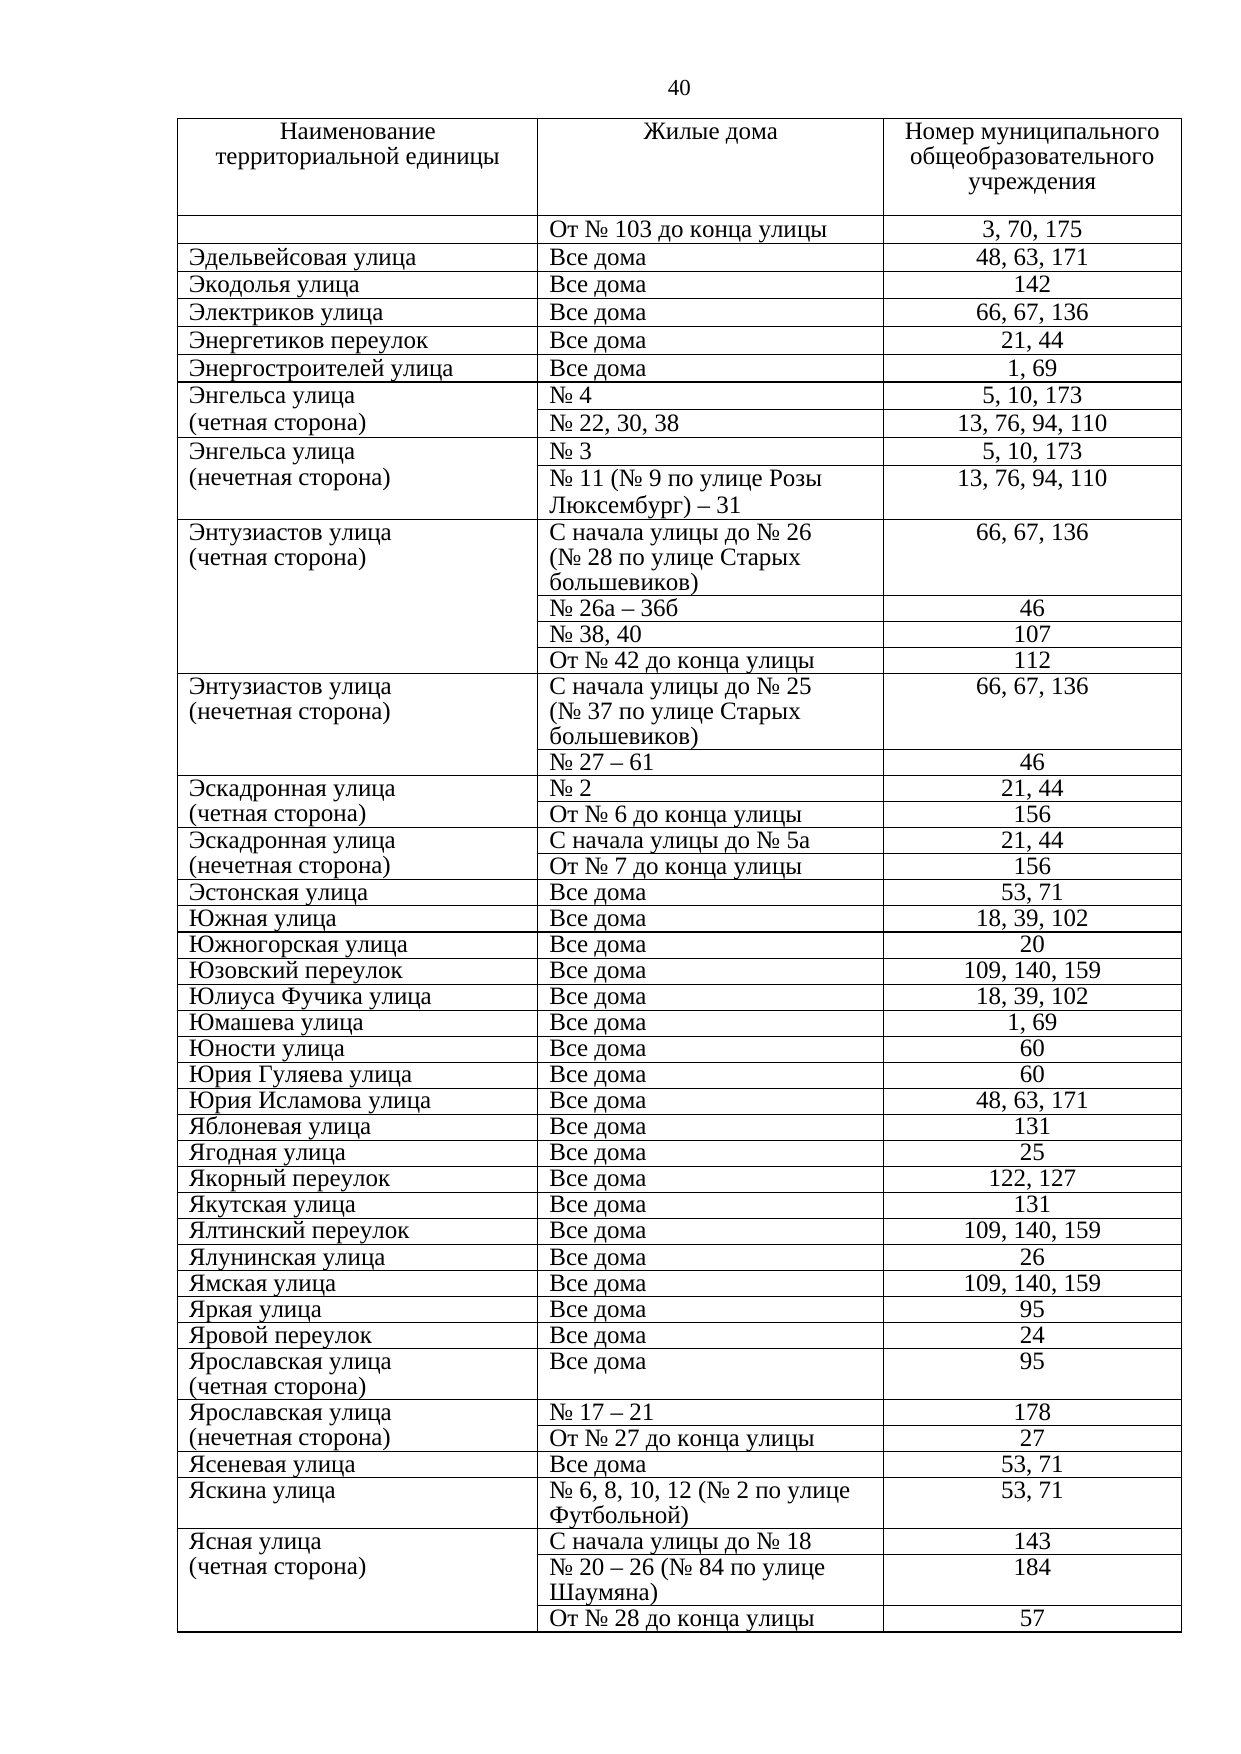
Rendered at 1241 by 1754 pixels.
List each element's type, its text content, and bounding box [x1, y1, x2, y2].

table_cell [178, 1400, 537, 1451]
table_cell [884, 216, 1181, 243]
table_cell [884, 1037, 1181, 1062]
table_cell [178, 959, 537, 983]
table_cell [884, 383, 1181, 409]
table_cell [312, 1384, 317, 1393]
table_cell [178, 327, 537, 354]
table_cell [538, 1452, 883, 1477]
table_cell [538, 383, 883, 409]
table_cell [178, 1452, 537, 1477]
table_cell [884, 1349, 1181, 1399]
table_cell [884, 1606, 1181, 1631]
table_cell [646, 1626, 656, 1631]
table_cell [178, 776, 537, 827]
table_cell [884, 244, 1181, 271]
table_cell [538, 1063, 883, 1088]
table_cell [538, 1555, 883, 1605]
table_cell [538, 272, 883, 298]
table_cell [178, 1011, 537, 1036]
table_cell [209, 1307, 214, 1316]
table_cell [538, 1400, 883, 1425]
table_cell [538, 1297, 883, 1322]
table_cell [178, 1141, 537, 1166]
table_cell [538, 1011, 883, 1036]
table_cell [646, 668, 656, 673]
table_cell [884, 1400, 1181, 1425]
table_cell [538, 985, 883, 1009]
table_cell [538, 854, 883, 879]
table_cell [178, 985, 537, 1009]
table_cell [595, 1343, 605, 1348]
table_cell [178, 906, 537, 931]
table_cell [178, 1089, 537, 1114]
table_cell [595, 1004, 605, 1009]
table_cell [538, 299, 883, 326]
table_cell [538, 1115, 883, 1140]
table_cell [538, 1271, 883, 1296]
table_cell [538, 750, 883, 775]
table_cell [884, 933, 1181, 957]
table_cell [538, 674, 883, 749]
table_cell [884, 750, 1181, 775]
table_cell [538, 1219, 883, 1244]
table_header Наименование территориальной единицы [178, 119, 537, 215]
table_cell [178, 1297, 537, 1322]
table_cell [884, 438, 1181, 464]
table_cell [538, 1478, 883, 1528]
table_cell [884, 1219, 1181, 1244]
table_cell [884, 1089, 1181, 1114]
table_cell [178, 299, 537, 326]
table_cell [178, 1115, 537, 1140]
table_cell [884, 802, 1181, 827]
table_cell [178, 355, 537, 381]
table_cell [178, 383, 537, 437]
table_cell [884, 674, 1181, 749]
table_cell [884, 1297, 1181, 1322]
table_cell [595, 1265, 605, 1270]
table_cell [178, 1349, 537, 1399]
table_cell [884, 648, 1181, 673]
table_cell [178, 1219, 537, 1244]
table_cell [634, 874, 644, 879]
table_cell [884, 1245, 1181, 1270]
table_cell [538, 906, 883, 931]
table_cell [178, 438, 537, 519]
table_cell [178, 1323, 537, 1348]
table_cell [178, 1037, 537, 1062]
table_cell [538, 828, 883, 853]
table_header Жилые дома [538, 119, 883, 215]
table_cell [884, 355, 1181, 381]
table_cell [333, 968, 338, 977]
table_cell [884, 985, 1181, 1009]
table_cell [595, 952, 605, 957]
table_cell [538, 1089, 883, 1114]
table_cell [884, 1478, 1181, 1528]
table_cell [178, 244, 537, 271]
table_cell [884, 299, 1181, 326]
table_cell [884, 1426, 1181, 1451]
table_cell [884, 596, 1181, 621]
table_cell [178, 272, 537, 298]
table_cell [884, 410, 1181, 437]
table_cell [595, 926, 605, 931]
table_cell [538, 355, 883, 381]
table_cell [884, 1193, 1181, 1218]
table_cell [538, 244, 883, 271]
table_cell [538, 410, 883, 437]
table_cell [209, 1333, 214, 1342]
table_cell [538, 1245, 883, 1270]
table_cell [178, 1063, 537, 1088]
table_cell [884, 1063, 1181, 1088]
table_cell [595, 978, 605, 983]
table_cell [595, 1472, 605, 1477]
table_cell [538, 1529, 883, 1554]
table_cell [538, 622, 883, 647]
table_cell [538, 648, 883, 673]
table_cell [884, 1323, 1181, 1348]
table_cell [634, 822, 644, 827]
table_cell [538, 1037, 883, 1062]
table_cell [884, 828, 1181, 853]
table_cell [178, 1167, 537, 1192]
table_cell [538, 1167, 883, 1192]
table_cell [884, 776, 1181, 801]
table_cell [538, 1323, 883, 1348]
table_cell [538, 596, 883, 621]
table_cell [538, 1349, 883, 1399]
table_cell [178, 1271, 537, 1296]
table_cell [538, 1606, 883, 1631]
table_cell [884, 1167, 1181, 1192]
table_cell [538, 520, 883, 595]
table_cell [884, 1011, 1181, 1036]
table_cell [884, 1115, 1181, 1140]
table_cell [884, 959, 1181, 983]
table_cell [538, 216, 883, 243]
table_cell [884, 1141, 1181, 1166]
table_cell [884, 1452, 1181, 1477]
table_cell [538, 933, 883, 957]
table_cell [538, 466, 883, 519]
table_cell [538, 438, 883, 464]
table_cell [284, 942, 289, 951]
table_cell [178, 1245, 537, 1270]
table_header Номер муниципального общеобразовательного учреждения [884, 119, 1181, 215]
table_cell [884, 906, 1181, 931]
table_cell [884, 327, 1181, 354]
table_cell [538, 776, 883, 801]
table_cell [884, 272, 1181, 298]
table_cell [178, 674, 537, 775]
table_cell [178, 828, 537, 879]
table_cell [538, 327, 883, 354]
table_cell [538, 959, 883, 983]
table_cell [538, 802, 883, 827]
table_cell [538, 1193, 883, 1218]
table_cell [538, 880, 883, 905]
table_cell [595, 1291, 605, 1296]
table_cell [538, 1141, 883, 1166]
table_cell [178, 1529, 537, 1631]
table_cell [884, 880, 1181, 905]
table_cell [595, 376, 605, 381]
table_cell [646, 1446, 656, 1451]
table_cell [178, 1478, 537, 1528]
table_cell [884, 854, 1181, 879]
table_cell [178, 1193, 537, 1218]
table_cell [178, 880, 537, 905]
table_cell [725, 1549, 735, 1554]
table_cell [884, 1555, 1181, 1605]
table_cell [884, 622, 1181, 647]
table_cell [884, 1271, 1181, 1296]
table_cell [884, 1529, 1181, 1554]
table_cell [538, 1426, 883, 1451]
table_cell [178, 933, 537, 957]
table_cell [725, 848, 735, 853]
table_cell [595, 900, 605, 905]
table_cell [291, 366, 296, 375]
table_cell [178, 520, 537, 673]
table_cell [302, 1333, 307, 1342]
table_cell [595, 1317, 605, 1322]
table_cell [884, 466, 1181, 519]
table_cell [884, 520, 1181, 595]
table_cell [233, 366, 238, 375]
